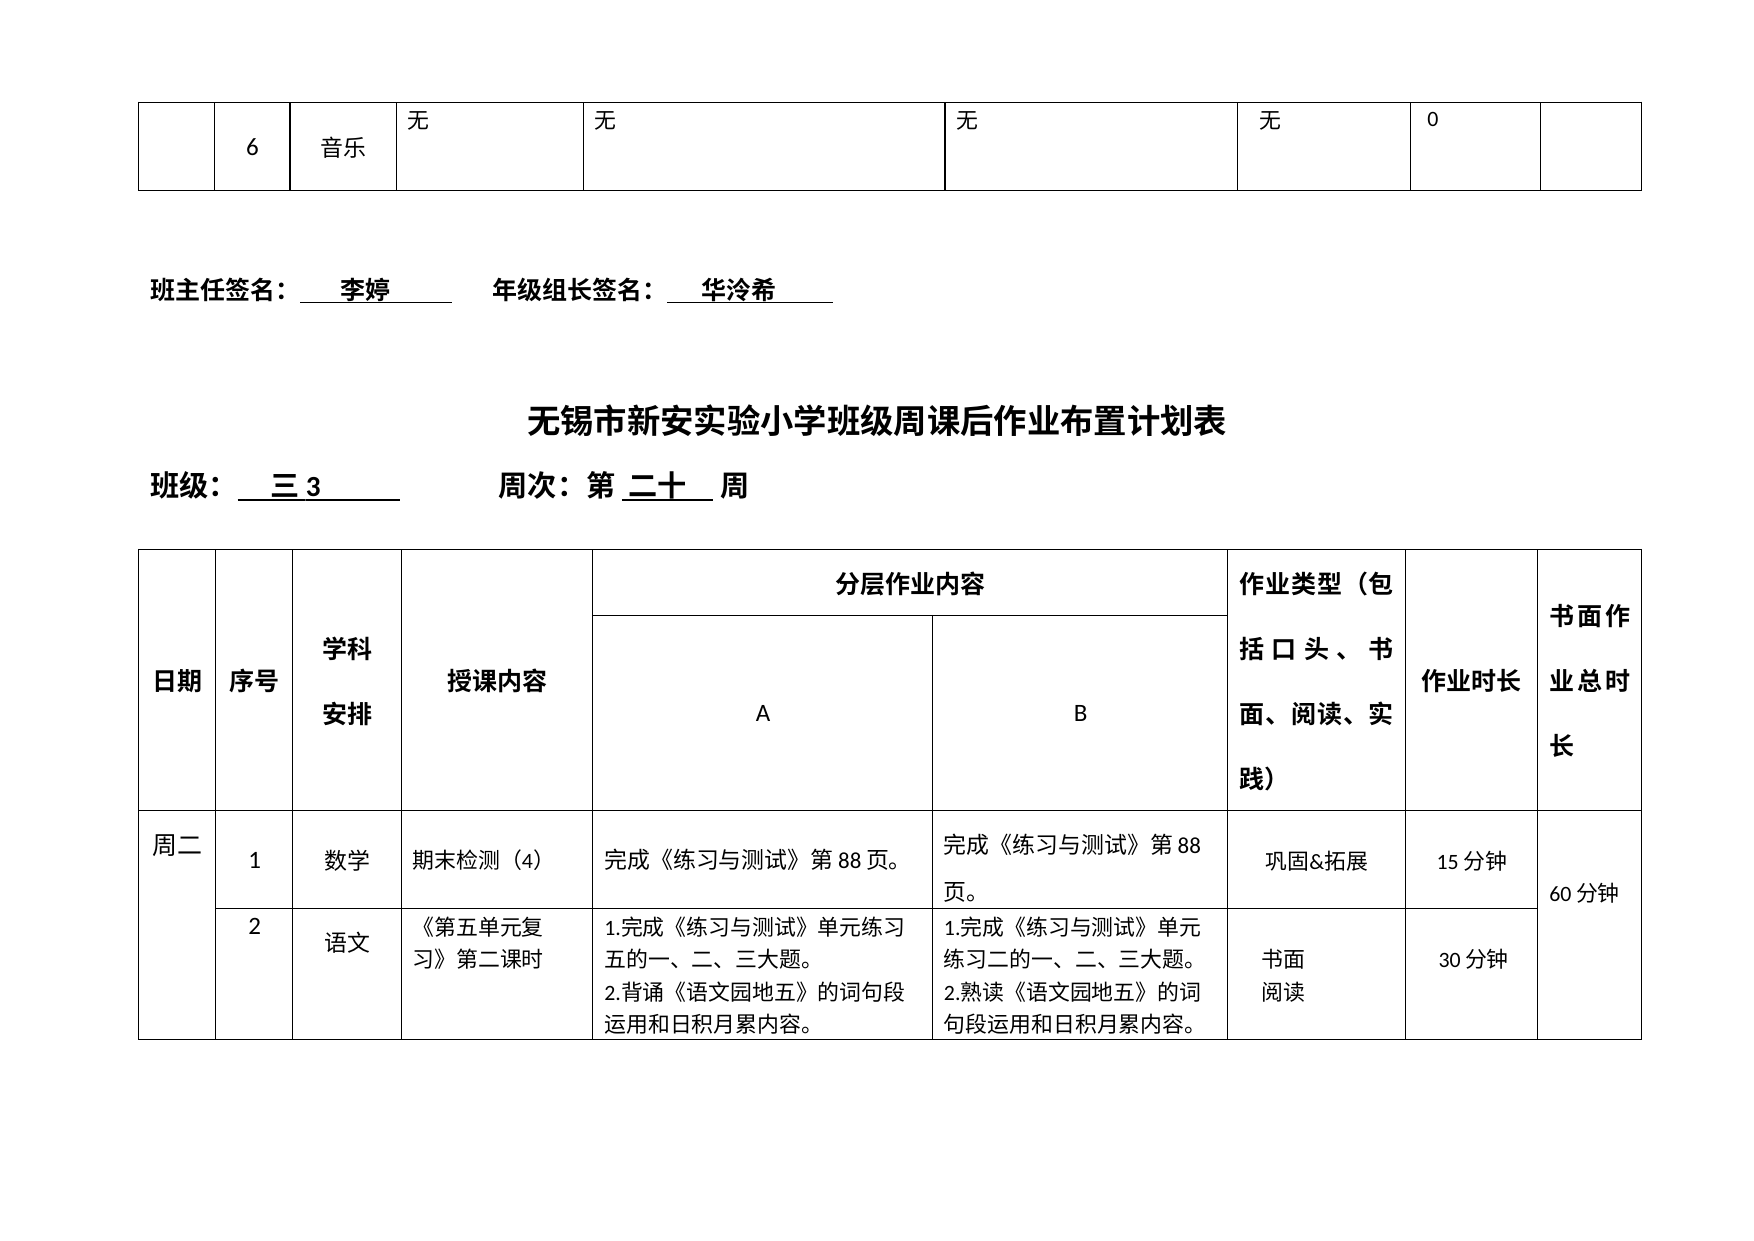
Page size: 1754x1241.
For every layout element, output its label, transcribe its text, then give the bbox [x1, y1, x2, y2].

text 班主任签名： 李婷 年级组长签名： 华泠希 [150, 256, 1604, 321]
text 班级： 三3 周次：第 二十 周 [150, 451, 1604, 516]
table_cell 音乐 [291, 103, 396, 190]
table_cell 60分钟 [1538, 811, 1641, 1039]
table_cell 完成《练习与测试》第88页。 [593, 811, 932, 908]
table_header 作业时长 [1406, 550, 1537, 810]
table_cell 周二 [139, 811, 215, 1039]
table_header 作业类型（包括口头、书面、阅读、实践） [1228, 550, 1405, 810]
text 无锡市新安实验小学班级周课后作业布置计划表 [150, 386, 1604, 451]
table_cell 无 [946, 103, 1237, 190]
table_header 序号 [216, 550, 292, 810]
table_cell 1.完成《练习与测试》单元练习五的一、二、三大题。 2.背诵《语文园地五》的词句段运用和日积月累内容。 [593, 909, 932, 1039]
table_cell 《第五单元复习》第二课时 [402, 909, 592, 1039]
table_cell 巩固&拓展 [1228, 811, 1405, 908]
table_cell 语文 [293, 909, 401, 1039]
table_cell 2 [216, 909, 292, 1039]
table_cell 完成《练习与测试》第88页。 [933, 811, 1227, 908]
table_header 分层作业内容 [593, 550, 1227, 615]
table_cell B [933, 616, 1227, 810]
table_header 学科 安排 [293, 550, 401, 810]
table_cell 无 [1238, 103, 1410, 190]
table_cell 无 [397, 103, 583, 190]
table_cell 期末检测（4） [402, 811, 592, 908]
table_cell 书面 阅读 [1228, 909, 1405, 1039]
table_cell 0 [1411, 103, 1540, 190]
table_cell 30分钟 [1406, 909, 1537, 1039]
table_cell 数学 [293, 811, 401, 908]
table_cell 1 [216, 811, 292, 908]
table_header 日期 [139, 550, 215, 810]
table_cell 无 [584, 103, 944, 190]
table_cell 6 [215, 103, 289, 190]
table_cell A [593, 616, 932, 810]
table_header 书面作业总时长 [1538, 550, 1641, 810]
table_cell 1.完成《练习与测试》单元练习二的一、二、三大题。 2.熟读《语文园地五》的词句段运用和日积月累内容。 [933, 909, 1227, 1039]
table_header 授课内容 [402, 550, 592, 810]
table_cell 15分钟 [1406, 811, 1537, 908]
